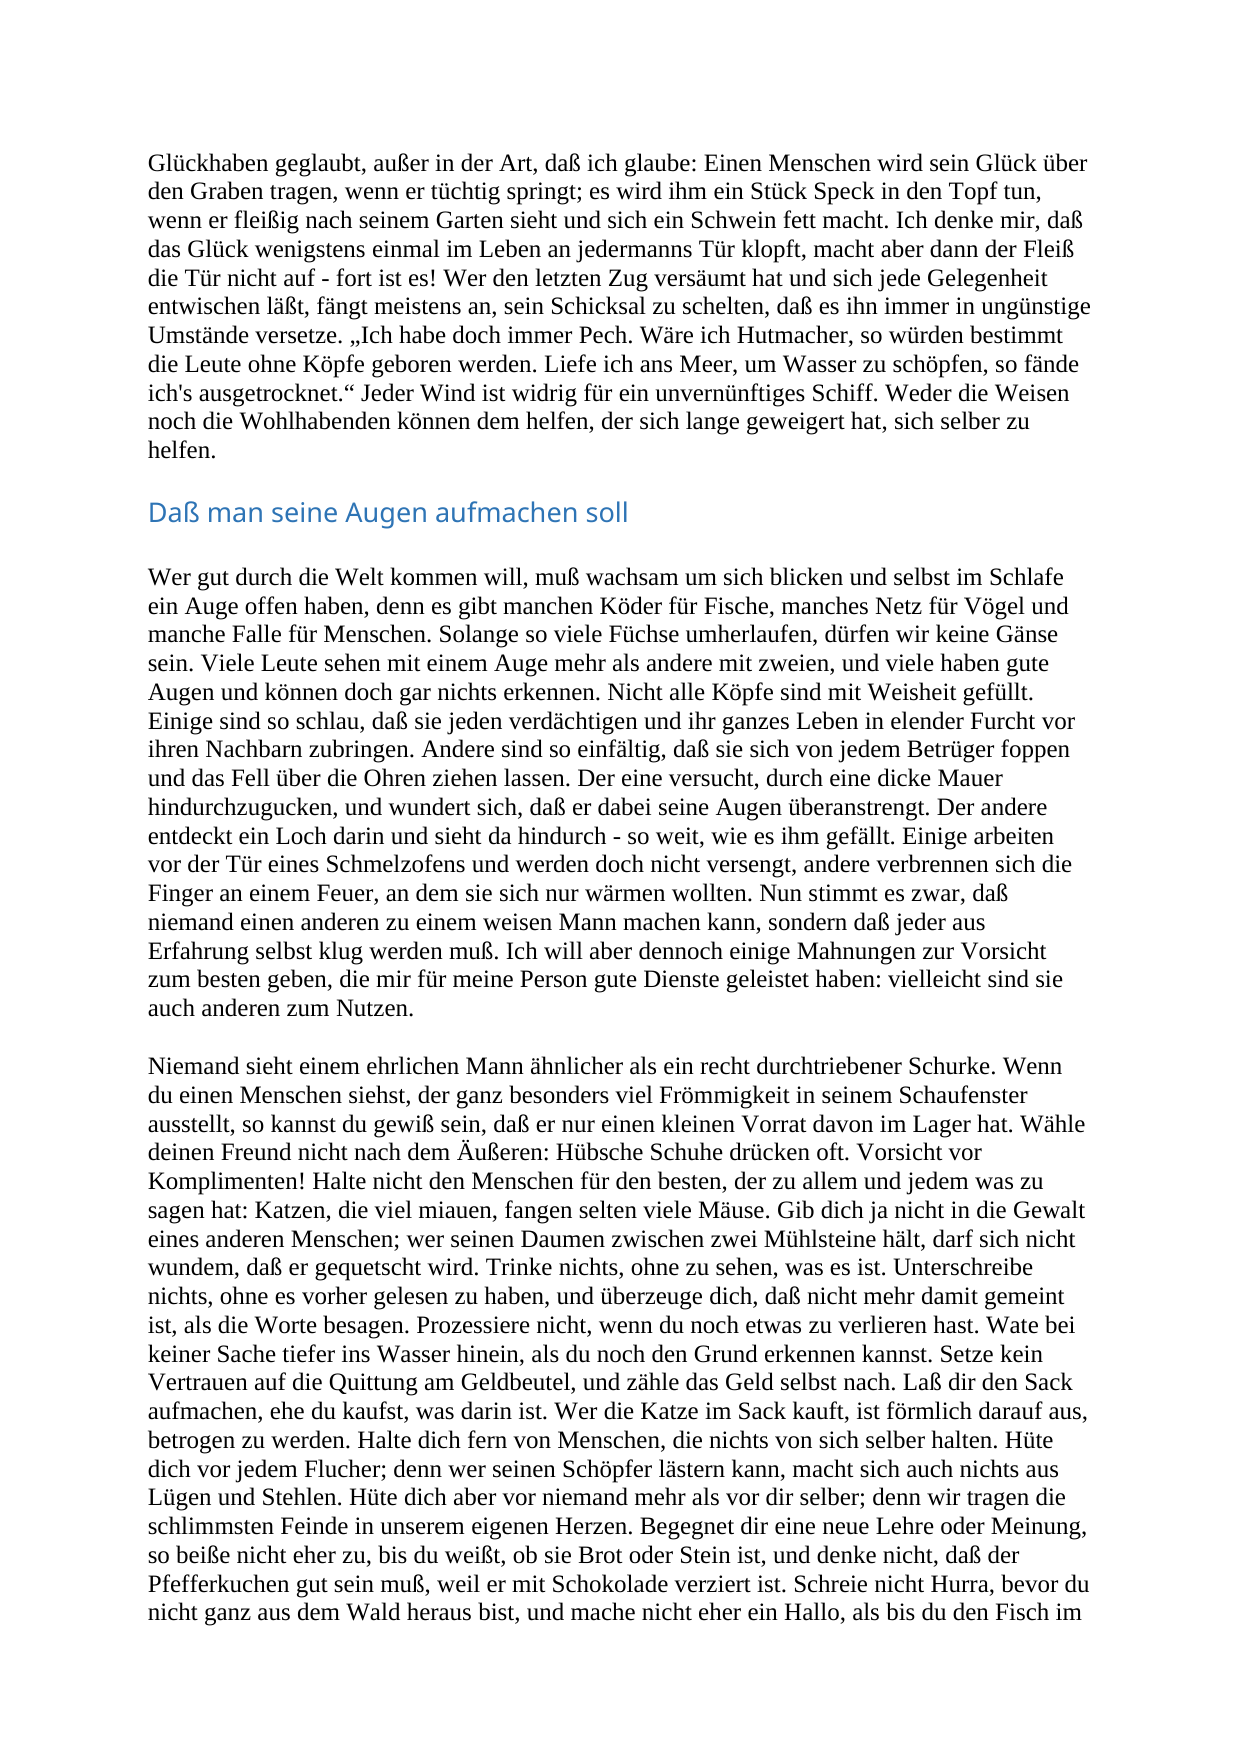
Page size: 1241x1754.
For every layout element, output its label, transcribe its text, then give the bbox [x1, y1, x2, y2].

text Wer gut durch die Welt kommen will, muß wachsam um sich blicken und selbst im Schlafe ein Auge offen haben, denn es gibt manchen Köder für Fische, manches Netz für Vögel und manche Falle für Menschen. Solange so viele Füchse umherlaufen, dürfen wir keine Gänse sein. Viele Leute sehen mit einem Auge mehr als andere mit zweien, und viele haben gute Augen und können doch gar nichts erkennen. Nicht alle Köpfe sind mit Weisheit gefüllt. Einige sind so schlau, daß sie jeden verdächtigen und ihr ganzes Leben in elender Furcht vor ihren Nachbarn zubringen. Andere sind so einfältig, daß sie sich von jedem Betrüger foppen und das Fell über die Ohren ziehen lassen. Der eine versucht, durch eine dicke Mauer hindurchzugucken, und wundert sich, daß er dabei seine Augen überanstrengt. Der andere entdeckt ein Loch darin und sieht da hindurch - so weit, wie es ihm gefällt. Einige arbeiten vor der Tür eines Schmelzofens und werden doch nicht versengt, andere verbrennen sich die Finger an einem Feuer, an dem sie sich nur wärmen wollten. Nun stimmt es zwar, daß niemand einen anderen zu einem weisen Mann machen kann, sondern daß jeder aus Erfahrung selbst klug werden muß. Ich will aber dennoch einige Mahnungen zur Vorsicht zum besten geben, die mir für meine Person gute Dienste geleistet haben: vielleicht sind sie auch anderen zum Nutzen. [148, 562, 1093, 1022]
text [148, 148, 1093, 464]
subtitle Daß man seine Augen aufmachen soll [148, 493, 1093, 530]
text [148, 1051, 1093, 1626]
